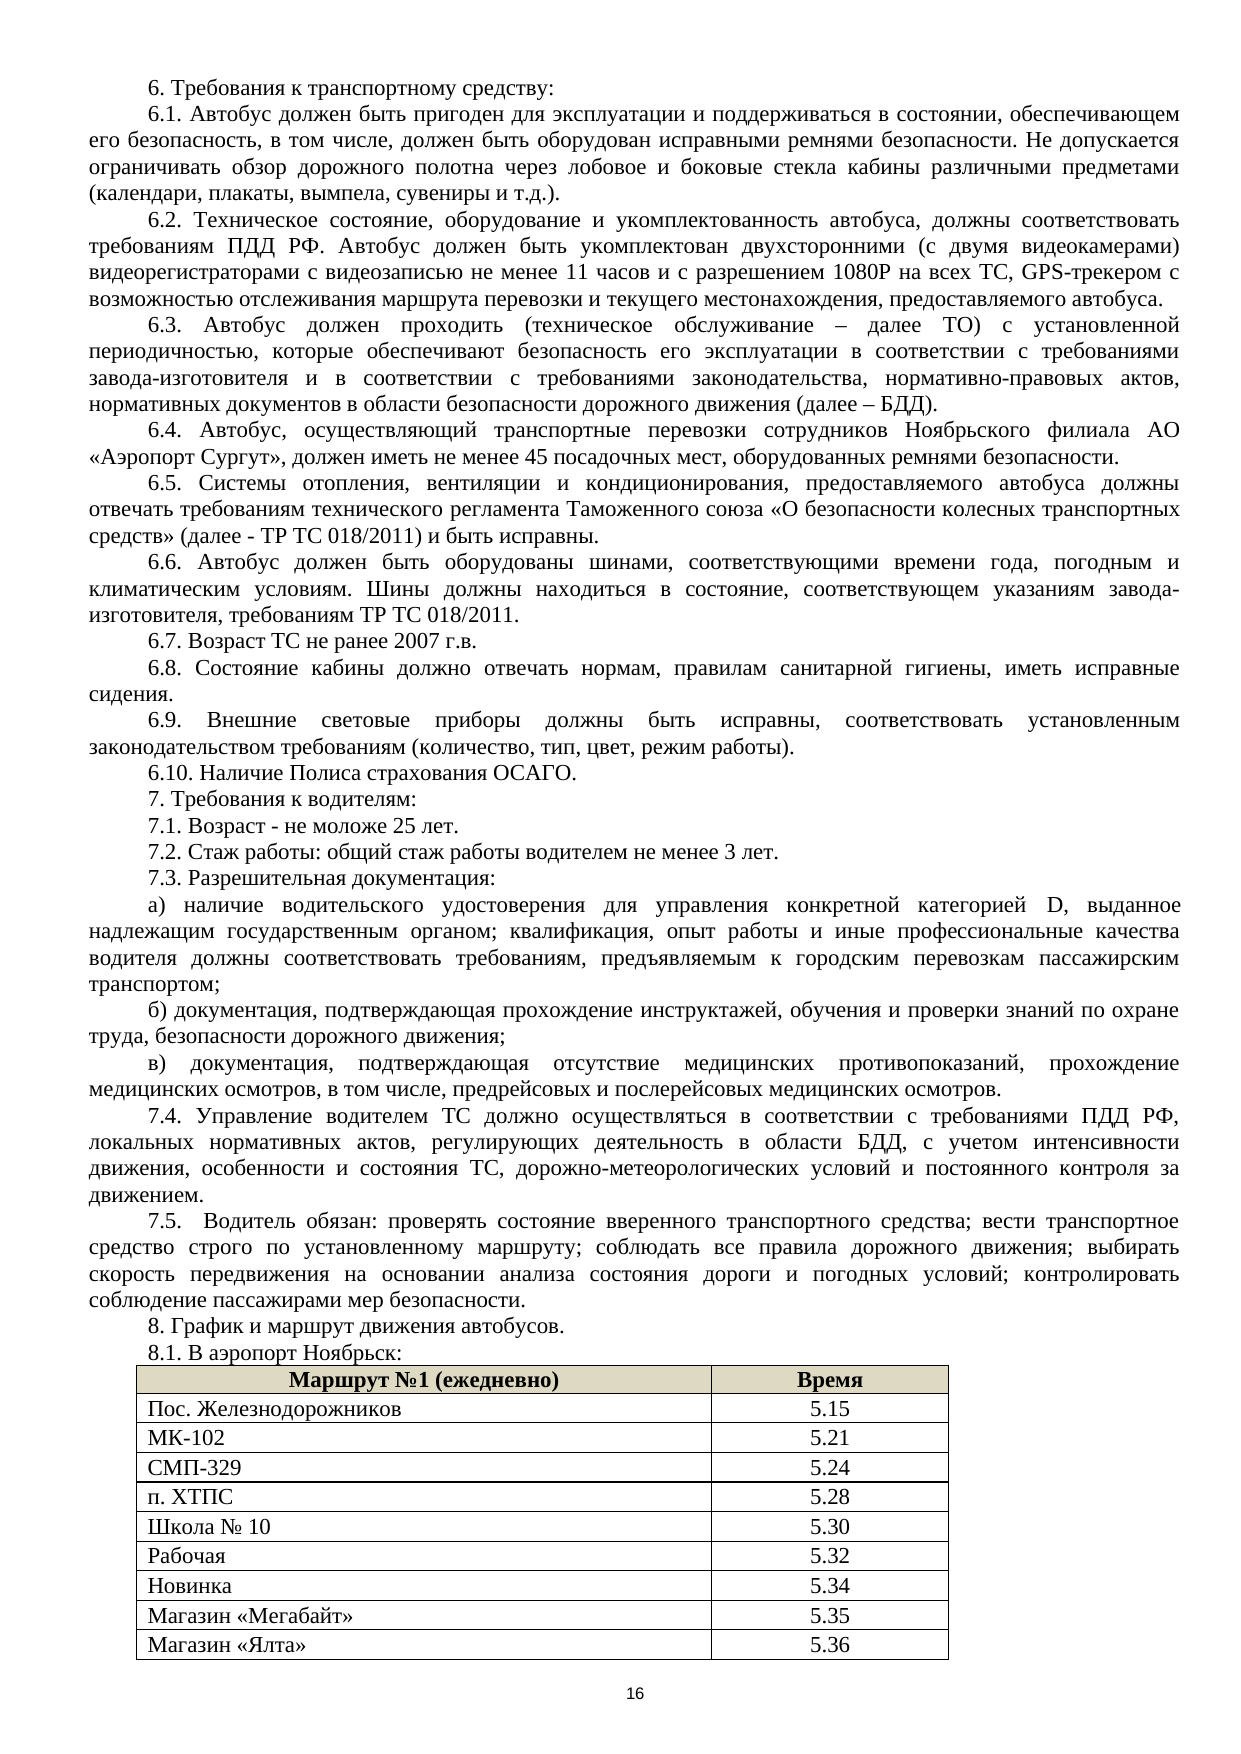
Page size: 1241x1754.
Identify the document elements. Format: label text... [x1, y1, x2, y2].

table_cell Новинка [137, 1571, 711, 1600]
table_cell 5.24 [712, 1453, 948, 1481]
table_cell Пос. Железнодорожников [137, 1394, 711, 1422]
text в) документация, подтверждающая отсутствие медицинских противопоказаний, прохождение медицинских осмотров, в том числе, предрейсовых и послерейсовых медицинских осмотров. [89, 1049, 1181, 1102]
text 6.6. Автобус должен быть оборудованы шинами, соответствующими времени года, погодным и климатическим условиям. Шины должны находиться в состояние, соответствующем указаниям завода-изготовителя, требованиям ТР ТС 018/2011. [89, 548, 1181, 627]
table_cell 5.21 [712, 1423, 948, 1452]
text 6.8. Состояние кабины должно отвечать нормам, правилам санитарной гигиены, иметь исправные сидения. [89, 654, 1181, 706]
table_cell МК-102 [137, 1423, 711, 1452]
text 7.3. Разрешительная документация: [89, 864, 1181, 891]
text 6.9. Внешние световые приборы должны быть исправны, соответствовать установленным законодательством требованиям (количество, тип, цвет, режим работы). [89, 706, 1181, 759]
text 6.5. Системы отопления, вентиляции и кондиционирования, предоставляемого автобуса должны отвечать требованиям технического регламента Таможенного союза «О безопасности колесных транспортных средств» (далее - ТР ТС 018/2011) и быть исправны. [89, 469, 1181, 548]
table_cell 5.34 [712, 1571, 948, 1600]
text 6.7. Возраст ТС не ранее 2007 г.в. [89, 627, 1181, 654]
text 7.2. Стаж работы: общий стаж работы водителем не менее 3 лет. [89, 838, 1181, 864]
table_cell 5.28 [712, 1483, 948, 1511]
text 6.3. Автобус должен проходить (техническое обслуживание – далее ТО) с установленной периодичностью, которые обеспечивают безопасность его эксплуатации в соответствии с требованиями завода-изготовителя и в соответствии с требованиями законодательства, нормативно-правовых актов, нормативных документов в области безопасности дорожного движения (далее – БДД). [89, 311, 1181, 416]
text 6.4. Автобус, осуществляющий транспортные перевозки сотрудников Ноябрьского филиала АО «Аэропорт Сургут», должен иметь не менее 45 посадочных мест, оборудованных ремнями безопасности. [89, 416, 1181, 469]
text 6.2. Техническое состояние, оборудование и укомплектованность автобуса, должны соответствовать требованиям ПДД РФ. Автобус должен быть укомплектован двухсторонними (с двумя видеокамерами) видеорегистраторами с видеозаписью не менее 11 часов и с разрешением 1080Р на всех ТС, GPS-трекером с возможностью отслеживания маршрута перевозки и текущего местонахождения, предоставляемого автобуса. [89, 206, 1181, 311]
table_cell Рабочая [137, 1542, 711, 1570]
table_cell 5.32 [712, 1542, 948, 1570]
table_cell 5.36 [712, 1630, 948, 1659]
table_cell СМП-329 [137, 1453, 711, 1481]
text б) документация, подтверждающая прохождение инструктажей, обучения и проверки знаний по охране труда, безопасности дорожного движения; [89, 996, 1181, 1049]
text 8. График и маршрут движения автобусов. [89, 1312, 1181, 1339]
text 6.1. Автобус должен быть пригоден для эксплуатации и поддерживаться в состоянии, обеспечивающем его безопасность, в том числе, должен быть оборудован исправными ремнями безопасности. Не допускается ограничивать обзор дорожного полотна через лобовое и боковые стекла кабины различными предметами (календари, плакаты, вымпела, сувениры и т.д.). [89, 100, 1181, 206]
table_cell Магазин «Мегабайт» [137, 1601, 711, 1629]
table_header Время [712, 1366, 948, 1393]
table_cell 5.30 [712, 1512, 948, 1541]
table_cell Школа № 10 [137, 1512, 711, 1541]
text 7. Требования к водителям: [89, 785, 1181, 812]
table_cell п. ХТПС [137, 1483, 711, 1511]
text а) наличие водительского удостоверения для управления конкретной категорией D, выданное надлежащим государственным органом; квалификация, опыт работы и иные профессиональные качества водителя должны соответствовать требованиям, предъявляемым к городским перевозкам пассажирским транспортом; [89, 891, 1181, 996]
text 8.1. В аэропорт Ноябрьск: [89, 1339, 1181, 1365]
table_header Маршрут №1 (ежедневно) [137, 1366, 711, 1393]
text 7.1. Возраст - не моложе 25 лет. [89, 812, 1181, 838]
table_cell 5.35 [712, 1601, 948, 1629]
text 6.10. Наличие Полиса страхования ОСАГО. [89, 759, 1181, 785]
table_cell 5.15 [712, 1394, 948, 1422]
text 6. Требования к транспортному средству: [89, 74, 1181, 100]
text 7.5. Водитель обязан: проверять состояние вверенного транспортного средства; вести транспортное средство строго по установленному маршруту; соблюдать все правила дорожного движения; выбирать скорость передвижения на основании анализа состояния дороги и погодных условий; контролировать соблюдение пассажирами мер безопасности. [89, 1207, 1181, 1312]
text 7.4. Управление водителем ТС должно осуществляться в соответствии с требованиями ПДД РФ, локальных нормативных актов, регулирующих деятельность в области БДД, с учетом интенсивности движения, особенности и состояния ТС, дорожно-метеорологических условий и постоянного контроля за движением. [89, 1102, 1181, 1207]
table_cell Магазин «Ялта» [137, 1630, 711, 1659]
